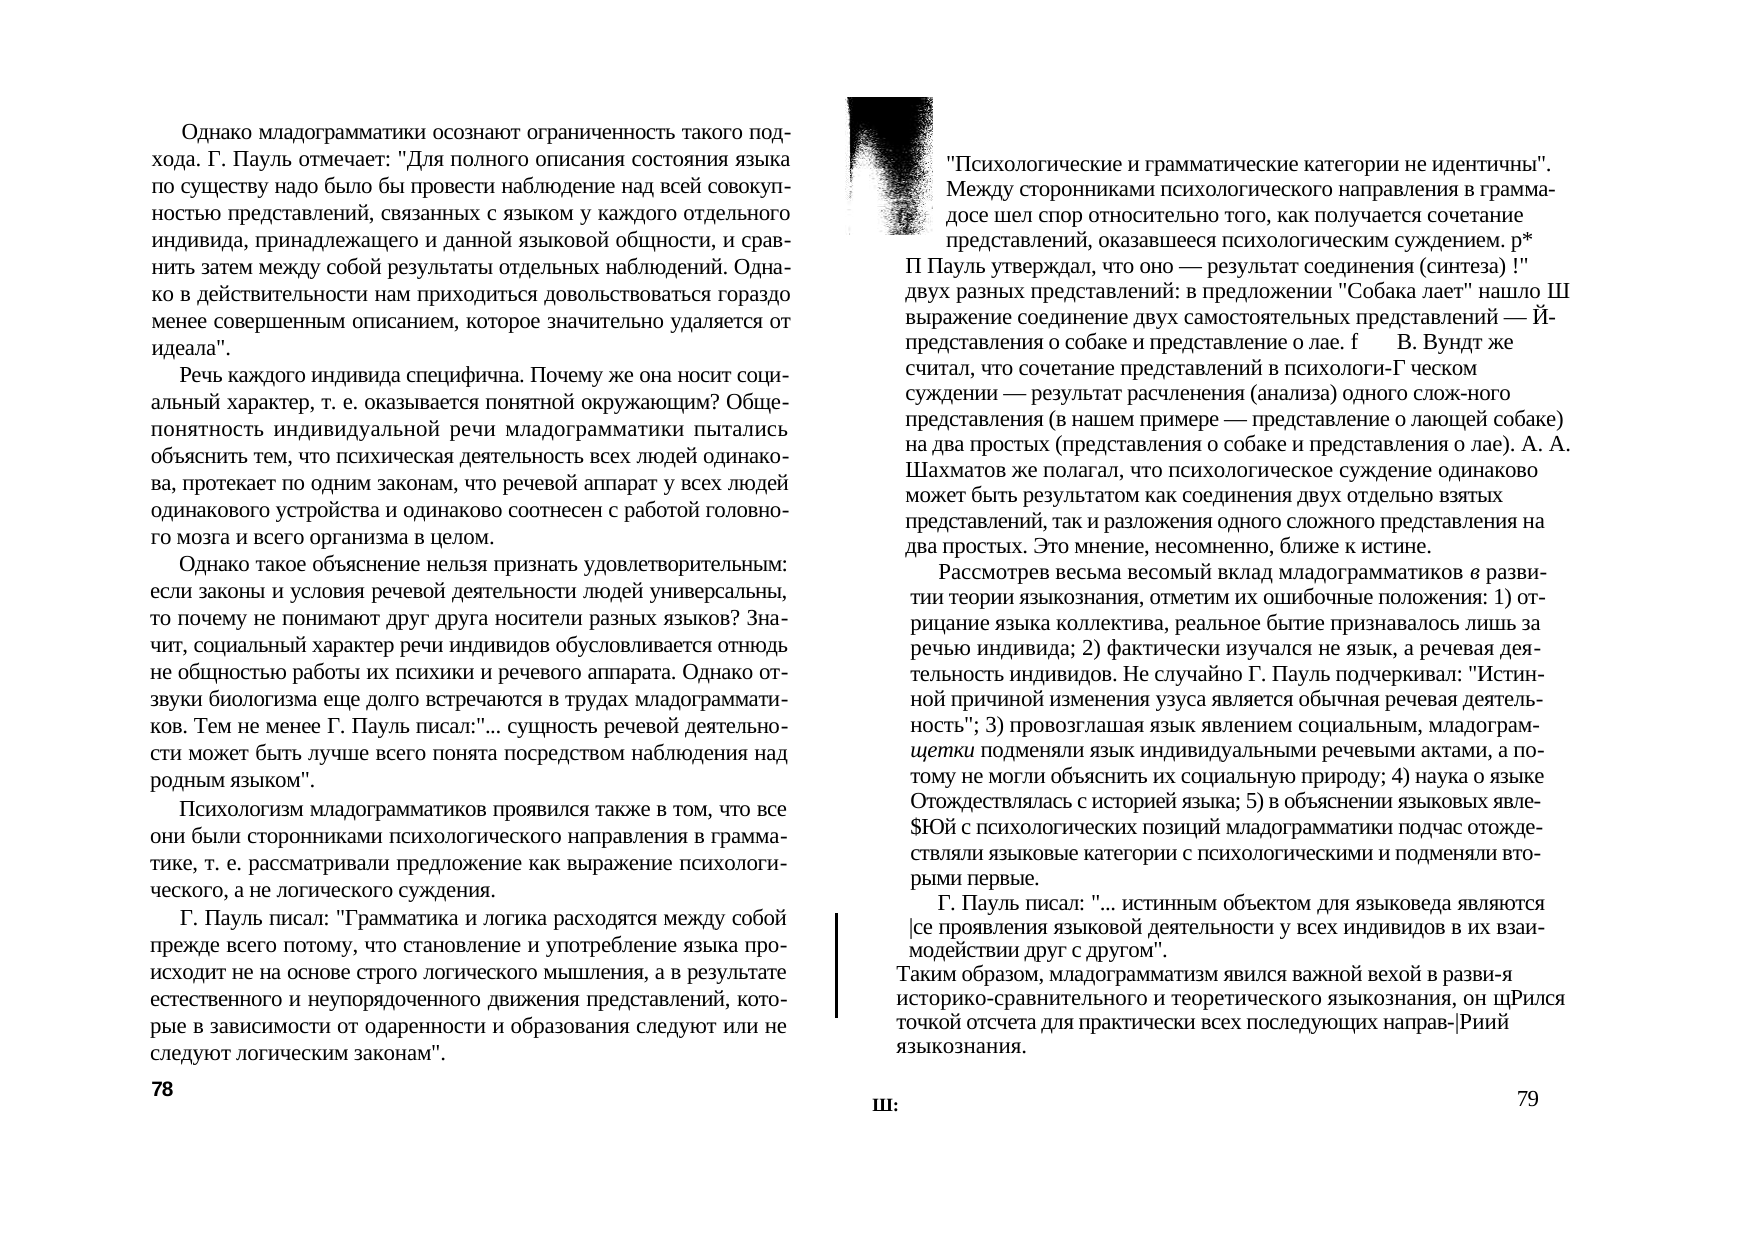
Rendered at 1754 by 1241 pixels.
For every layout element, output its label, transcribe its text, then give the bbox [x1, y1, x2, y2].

text Рассмотрев весьма весомый вклад младограмматиков в развитии теории языкознания, отметим их ошибочные положения: 1) отрицание языка коллектива, реальное бытие признавалось лишь за речью индивида; 2) фактически изучался не язык, а речевая деятельность индивидов. Не случайно Г. Пауль подчеркивал: "Истинной причиной изменения узуса является обычная речевая деятельность"; 3) провозглашая язык явлением социальным, младограм-щетки подменяли язык индивидуальными речевыми актами, а потому не могли объяснить их социальную природу; 4) наука о языке Отождествлялась с историей языка; 5) в объяснении языковых явле-$Юй с психологических позиций младограмматики подчас отождествляли языковые категории с психологическими и подменяли вторыми первые. [910, 559, 1572, 891]
text Однако младограмматики осознают ограниченность такого подхода. Г. Пауль отмечает: "Для полного описания состояния языка по существу надо было бы провести наблюдение над всей совокупностью представлений, связанных с языком у каждого отдельного индивида, принадлежащего и данной языковой общности, и сравнить затем между собой результаты отдельных наблюдений. Однако в действительности нам приходиться довольствоваться гораздо менее совершенным описанием, которое значительно удаляется от идеала". [151, 118, 791, 360]
text Однако такое объяснение нельзя признать удовлетворительным: если законы и условия речевой деятельности людей универсальны, то почему не понимают друг друга носители разных языков? Значит, социальный характер речи индивидов обусловливается отнюдь не общностью работы их психики и речевого аппарата. Однако отзвуки биологизма еще долго встречаются в трудах младограмматиков. Тем не менее Г. Пауль писал:"... сущность речевой деятельности может быть лучше всего понята посредством наблюдения над родным языком". [150, 550, 788, 793]
picture [845, 97, 933, 235]
text Г. Пауль писал: "Грамматика и логика расходятся между собой прежде всего потому, что становление и употребление языка происходит не на основе строго логического мышления, а в результате естественного и неупорядоченного движения представлений, которые в зависимости от одаренности и образования следуют или не следуют логическим законам". [150, 904, 787, 1066]
text 79 [1517, 1085, 1572, 1111]
text 78 [151, 1076, 791, 1100]
text Г. Пауль писал: "... истинным объектом для языковеда являются |се проявления языковой деятельности у всех индивидов в их взаимодействии друг с другом". [909, 892, 1545, 963]
text Речь каждого индивида специфична. Почему же она носит социальный характер, т. е. оказывается понятной окружающим? Общепонятность индивидуальной речи младограмматики пытались объяснить тем, что психическая деятельность всех людей одинакова, протекает по одним законам, что речевой аппарат у всех людей одинакового устройства и одинаково соотнесен с работой головного мозга и всего организма в целом. [151, 361, 789, 550]
text Таким образом, младограмматизм явился важной вехой в разви-я историко-сравнительного и теоретического языкознания, он щРился точкой отсчета для практически всех последующих направ-|Риий языкознания. [896, 963, 1572, 1058]
text "Психологические и грамматические категории не идентичны". Между сторонниками психологического направления в грамма-досе шел спор относительно того, как получается сочетание представлений, оказавшееся психологическим суждением. р* П Пауль утверждал, что оно — результат соединения (синтеза) !" двух разных представлений: в предложении "Собака лает" нашло Ш выражение соединение двух самостоятельных представлений — Й- представления о собаке и представление о лае. f В. Вундт же считал, что сочетание представлений в психологи-Г ческом суждении — результат расчленения (анализа) одного слож-ного представления (в нашем примере — представление о лающей собаке) на два простых (представления о собаке и представления о лае). А. А. Шахматов же полагал, что психологическое суждение одинаково может быть результатом как соединения двух отдельно взятых представлений, так и разложения одного сложного представления на два простых. Это мнение, несомненно, ближе к истине. [905, 151, 1572, 559]
text Психологизм младограмматиков проявился также в том, что все они были сторонниками психологического направления в грамматике, т. е. рассматривали предложение как выражение психологического, а не логического суждения. [150, 795, 787, 903]
text Ш: [872, 1094, 899, 1115]
